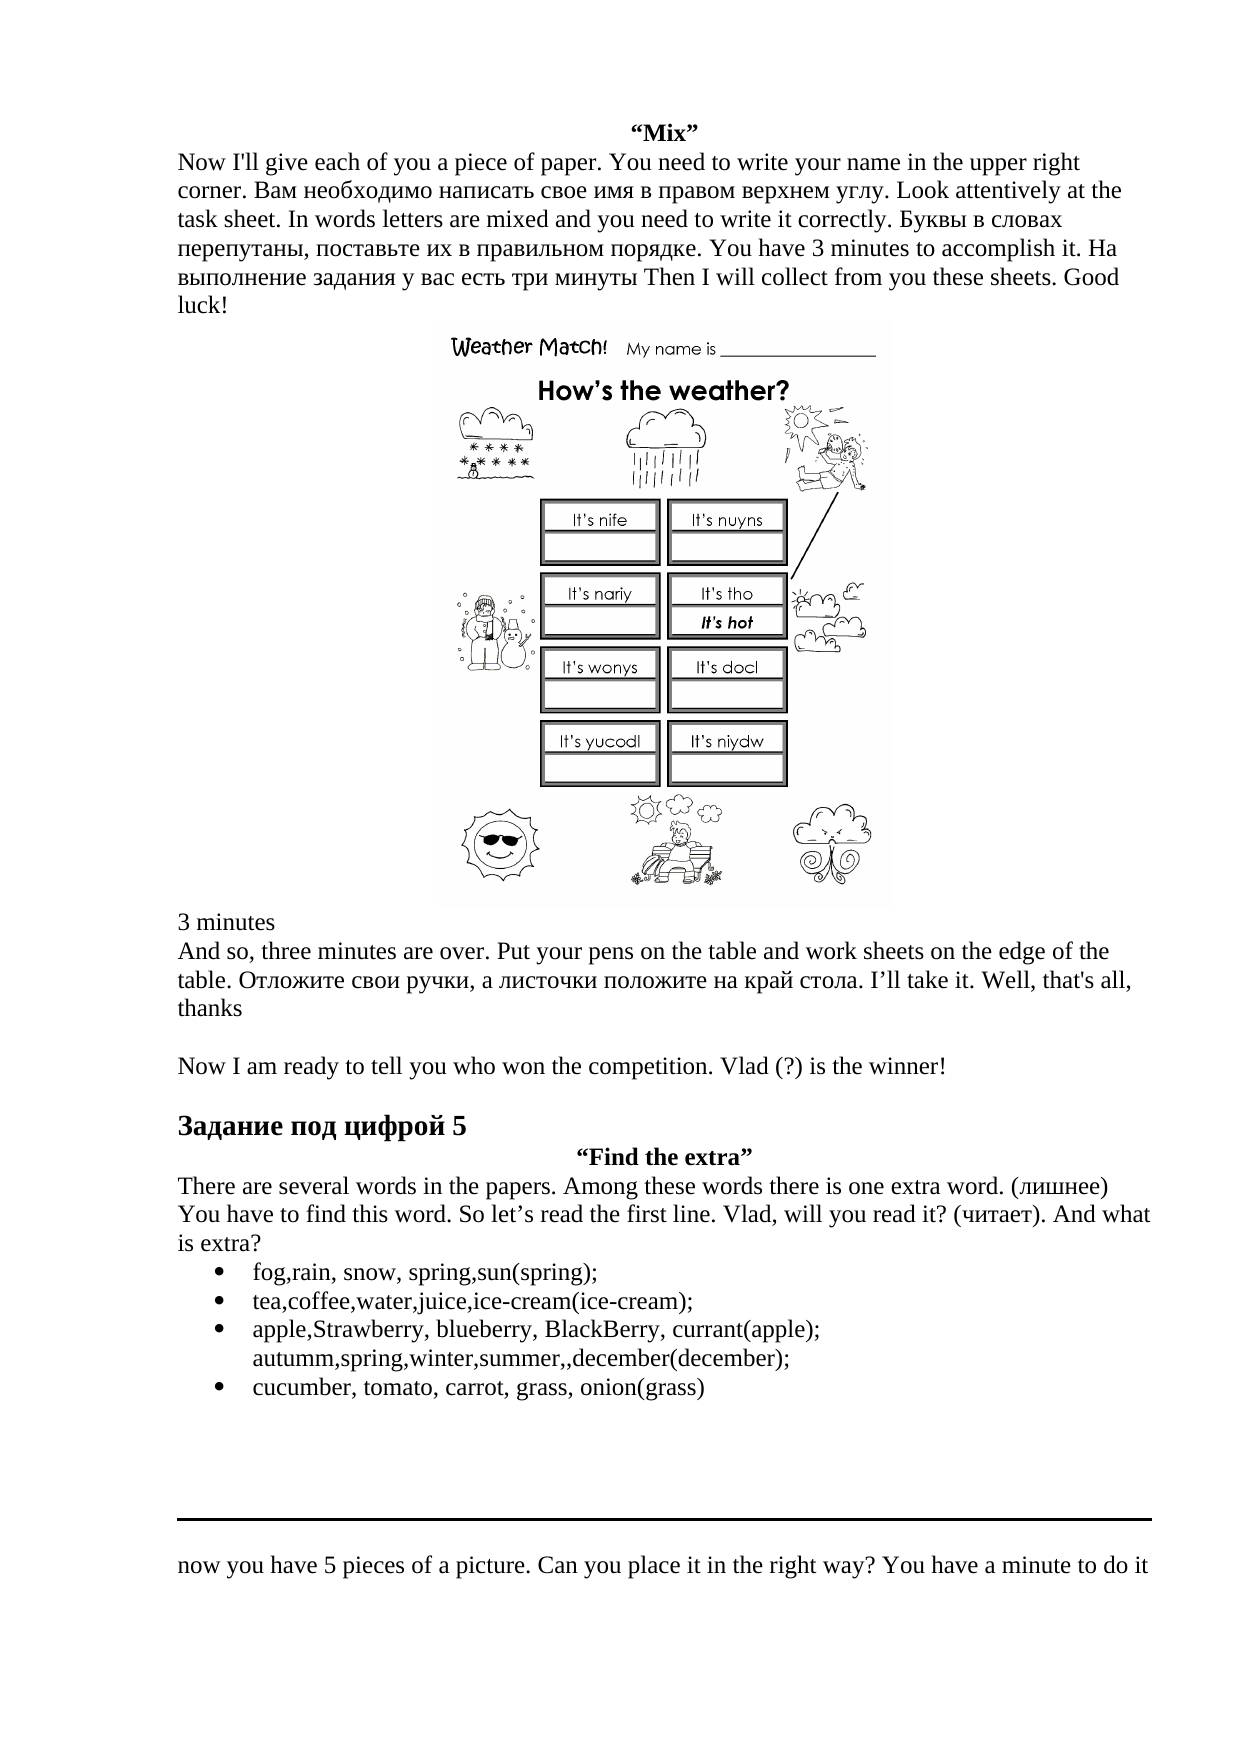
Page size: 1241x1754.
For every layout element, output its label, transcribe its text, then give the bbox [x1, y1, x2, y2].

list fog,rain, snow, spring,sun(spring); [215, 1257, 1152, 1286]
text 3 minutes [177, 907, 1152, 936]
text Задание под цифрой 5 [177, 1108, 1152, 1142]
list cucumber, tomato, carrot, grass, onion(grass) [215, 1372, 1152, 1401]
text “Find the extra” [177, 1142, 1152, 1171]
text And so, three minutes are over. Put your pens on the table and work sheets on the edge of the table. Отложите свои ручки, а листочки положите на край стола. I’ll take it. Well, that's all, thanks [177, 936, 1152, 1022]
list tea,coffee,water,juice,ice-cream(ice-cream); [215, 1286, 1152, 1314]
text now you have 5 pieces of a picture. Can you place it in the right way? You have a minute to do it [177, 1550, 1152, 1578]
picture [437, 319, 892, 908]
text There are several words in the papers. Among these words there is one extra word. (лишнее) You have to find this word. So let’s read the first line. Vlad, will you read it? (читает). And what is extra? [177, 1171, 1152, 1257]
text “Mix” [177, 118, 1152, 147]
list apple,Strawberry, blueberry, BlackBerry, currant(apple); autumm,spring,winter,summer,,december(december); [215, 1314, 1152, 1372]
text Now I'll give each of you a piece of paper. You need to write your name in the upper right corner. Вам необходимо написать свое имя в правом верхнем углу. Look attentively at the task sheet. In words letters are mixed and you need to write it correctly. Буквы в словах перепутаны, поставьте их в правильном порядке. You have 3 minutes to accomplish it. На выполнение задания у вас есть три минуты Then I will collect from you these sheets. Good luck! [177, 147, 1152, 319]
text Now I am ready to tell you who won the competition. Vlad (?) is the winner! [177, 1051, 1152, 1080]
